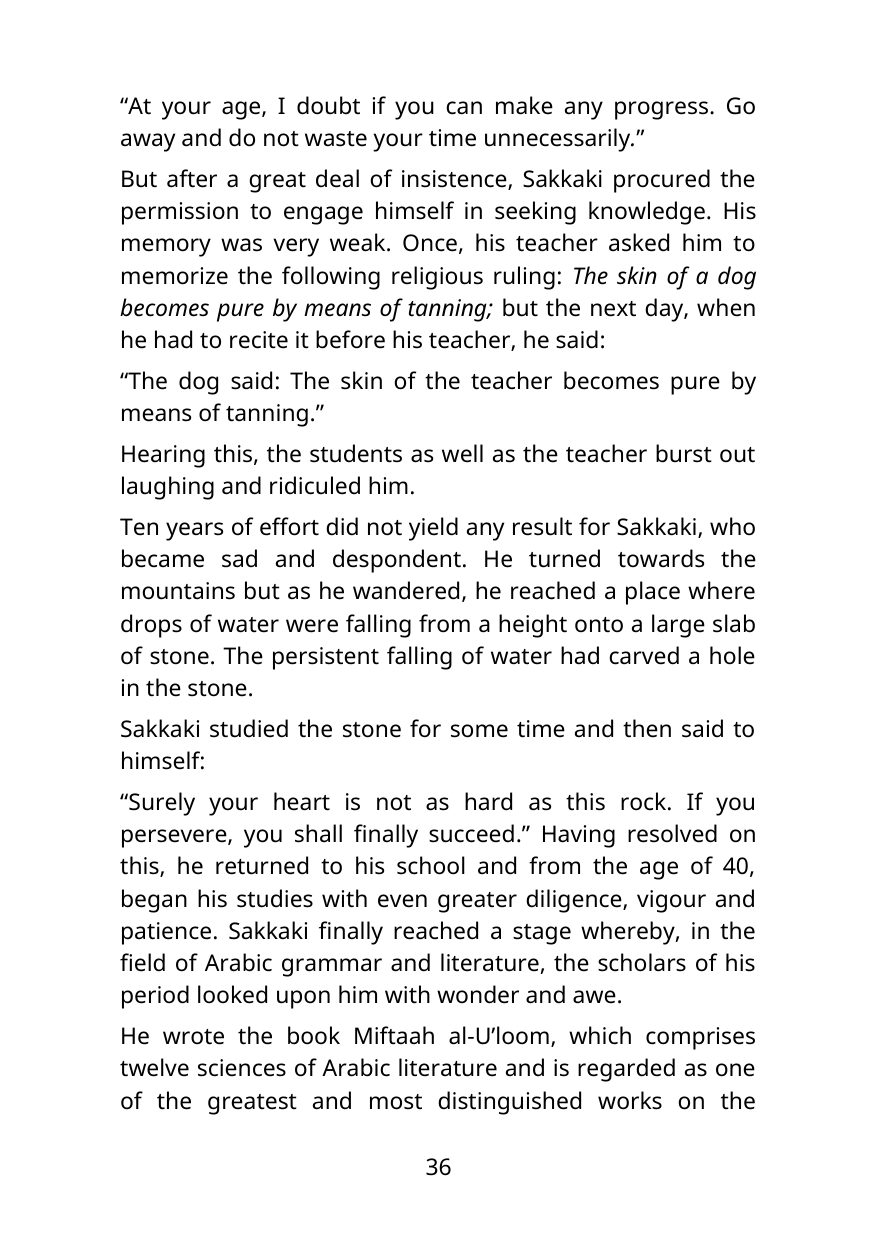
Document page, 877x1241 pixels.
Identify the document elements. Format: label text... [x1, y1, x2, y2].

text But after a great deal of insistence, Sakkaki procured the permission to engage himself in seeking knowledge. His memory was very weak. Once, his teacher asked him to memorize the following religious ruling: The skin of a dog becomes pure by means of tanning; but the next day, when he had to recite it before his teacher, he said: [120, 161, 757, 355]
text “At your age, I doubt if you can make any progress. Go away and do not waste your time unnecessarily.” [120, 88, 757, 153]
text “Surely your heart is not as hard as this rock. If you persevere, you shall finally succeed.” Having resolved on this, he returned to his school and from the age of 40, began his studies with even greater diligence, vigour and patience. Sakkaki finally reached a stage whereby, in the field of Arabic grammar and literature, the scholars of his period looked upon him with wonder and awe. [120, 784, 757, 1010]
text “The dog said: The skin of the teacher becomes pure by means of tanning.” [120, 363, 757, 428]
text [120, 1019, 757, 1116]
text Hearing this, the students as well as the teacher burst out laughing and ridiculed him. [120, 436, 757, 501]
text Sakkaki studied the stone for some time and then said to himself: [120, 711, 757, 776]
text Ten years of effort did not yield any result for Sakkaki, who became sad and despondent. He turned towards the mountains but as he wandered, he reached a place where drops of water were falling from a height onto a large slab of stone. The persistent falling of water had carved a hole in the stone. [120, 509, 757, 703]
